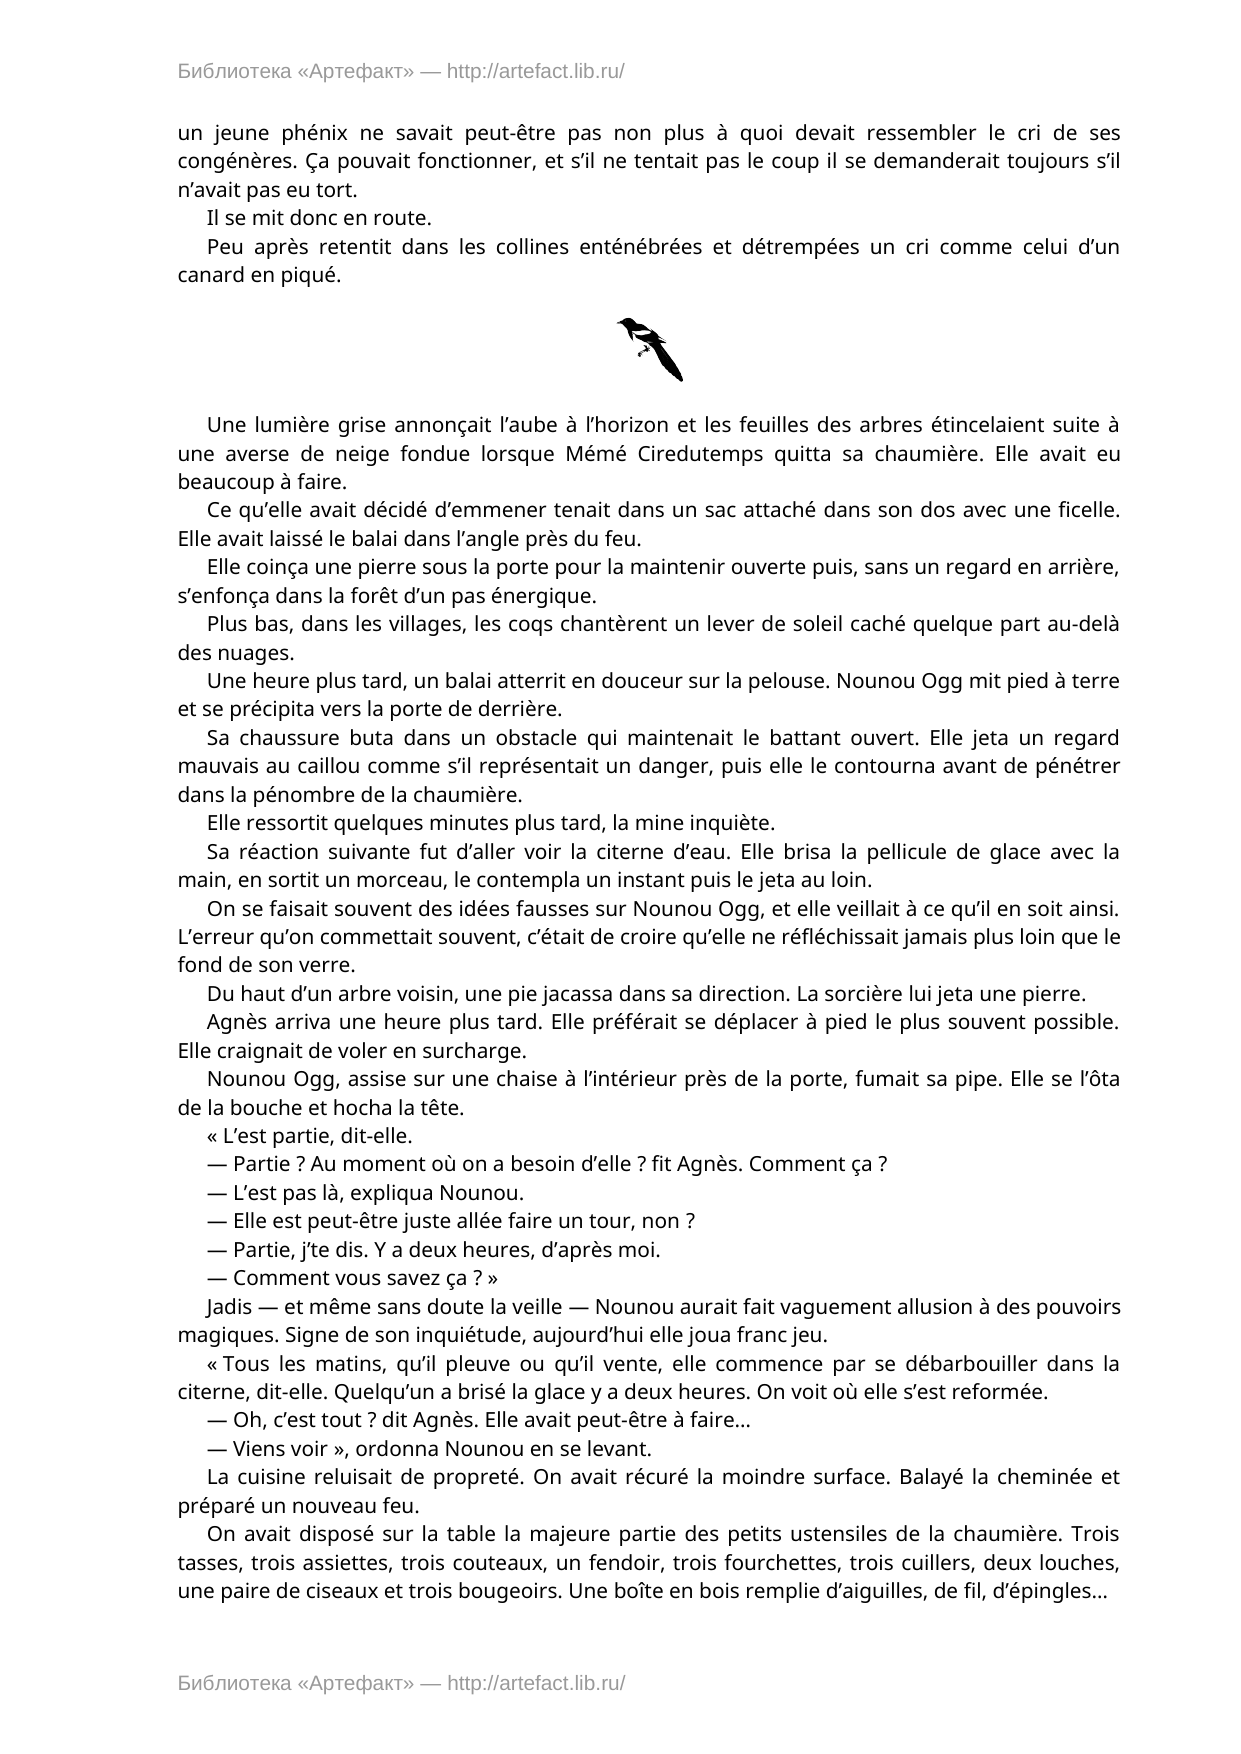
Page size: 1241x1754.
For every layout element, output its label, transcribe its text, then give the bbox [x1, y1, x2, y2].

text — Comment vous savez ça ? » [177, 1263, 1122, 1292]
text — Elle est peut-être juste allée faire un tour, non ? [177, 1206, 1122, 1235]
text On avait disposé sur la table la majeure partie des petits ustensiles de la chaumière. Trois tasses, trois assiettes, trois couteaux, un fendoir, trois fourchettes, trois cuillers, deux louches, une paire de ciseaux et trois bougeoirs. Une boîte en bois remplie d’aiguilles, de fil, d’épingles… [177, 1519, 1122, 1604]
text Plus bas, dans les villages, les coqs chantèrent un lever de soleil caché quelque part au-delà des nuages. [177, 609, 1122, 666]
text Du haut d’un arbre voisin, une pie jacassa dans sa direction. La sorcière lui jeta une pierre. [177, 979, 1122, 1007]
text Elle ressortit quelques minutes plus tard, la mine inquiète. [177, 808, 1122, 837]
picture [616, 317, 683, 382]
text — Partie, j’te dis. Y a deux heures, d’après moi. [177, 1235, 1122, 1263]
text Il se mit donc en route. [177, 203, 1122, 232]
text Nounou Ogg, assise sur une chaise à l’intérieur près de la porte, fumait sa pipe. Elle se l’ôta de la bouche et hocha la tête. [177, 1064, 1122, 1121]
text La cuisine reluisait de propreté. On avait récuré la moindre surface. Balayé la cheminée et préparé un nouveau feu. [177, 1462, 1122, 1519]
text — L’est pas là, expliqua Nounou. [177, 1178, 1122, 1206]
text Sa chaussure buta dans un obstacle qui maintenait le battant ouvert. Elle jeta un regard mauvais au caillou comme s’il représentait un danger, puis elle le contourna avant de pénétrer dans la pénombre de la chaumière. [177, 723, 1122, 808]
text Elle coinça une pierre sous la porte pour la maintenir ouverte puis, sans un regard en arrière, s’enfonça dans la forêt d’un pas énergique. [177, 552, 1122, 609]
text Une heure plus tard, un balai atterrit en douceur sur la pelouse. Nounou Ogg mit pied à terre et se précipita vers la porte de derrière. [177, 666, 1122, 723]
text Jadis — et même sans doute la veille — Nounou aurait fait vaguement allusion à des pouvoirs magiques. Signe de son inquiétude, aujourd’hui elle joua franc jeu. [177, 1292, 1122, 1349]
text — Partie ? Au moment où on a besoin d’elle ? fit Agnès. Comment ça ? [177, 1149, 1122, 1178]
text Peu après retentit dans les collines enténébrées et détrempées un cri comme celui d’un canard en piqué. [177, 232, 1122, 289]
text Sa réaction suivante fut d’aller voir la citerne d’eau. Elle brisa la pellicule de glace avec la main, en sortit un morceau, le contempla un instant puis le jeta au loin. [177, 837, 1122, 894]
text — Oh, c’est tout ? dit Agnès. Elle avait peut-être à faire… [177, 1406, 1122, 1434]
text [177, 118, 1122, 203]
text Agnès arriva une heure plus tard. Elle préférait se déplacer à pied le plus souvent possible. Elle craignait de voler en surcharge. [177, 1007, 1122, 1064]
text Ce qu’elle avait décidé d’emmener tenait dans un sac attaché dans son dos avec une ficelle. Elle avait laissé le balai dans l’angle près du feu. [177, 496, 1122, 552]
text On se faisait souvent des idées fausses sur Nounou Ogg, et elle veillait à ce qu’il en soit ainsi. L’erreur qu’on commettait souvent, c’était de croire qu’elle ne réfléchissait jamais plus loin que le fond de son verre. [177, 894, 1122, 979]
text « L’est partie, dit-elle. [177, 1121, 1122, 1149]
text Une lumière grise annonçait l’aube à l’horizon et les feuilles des arbres étincelaient suite à une averse de neige fondue lorsque Mémé Ciredutemps quitta sa chaumière. Elle avait eu beaucoup à faire. [177, 410, 1122, 496]
text — Viens voir », ordonna Nounou en se levant. [177, 1434, 1122, 1462]
text « Tous les matins, qu’il pleuve ou qu’il vente, elle commence par se débarbouiller dans la citerne, dit-elle. Quelqu’un a brisé la glace y a deux heures. On voit où elle s’est reformée. [177, 1349, 1122, 1406]
